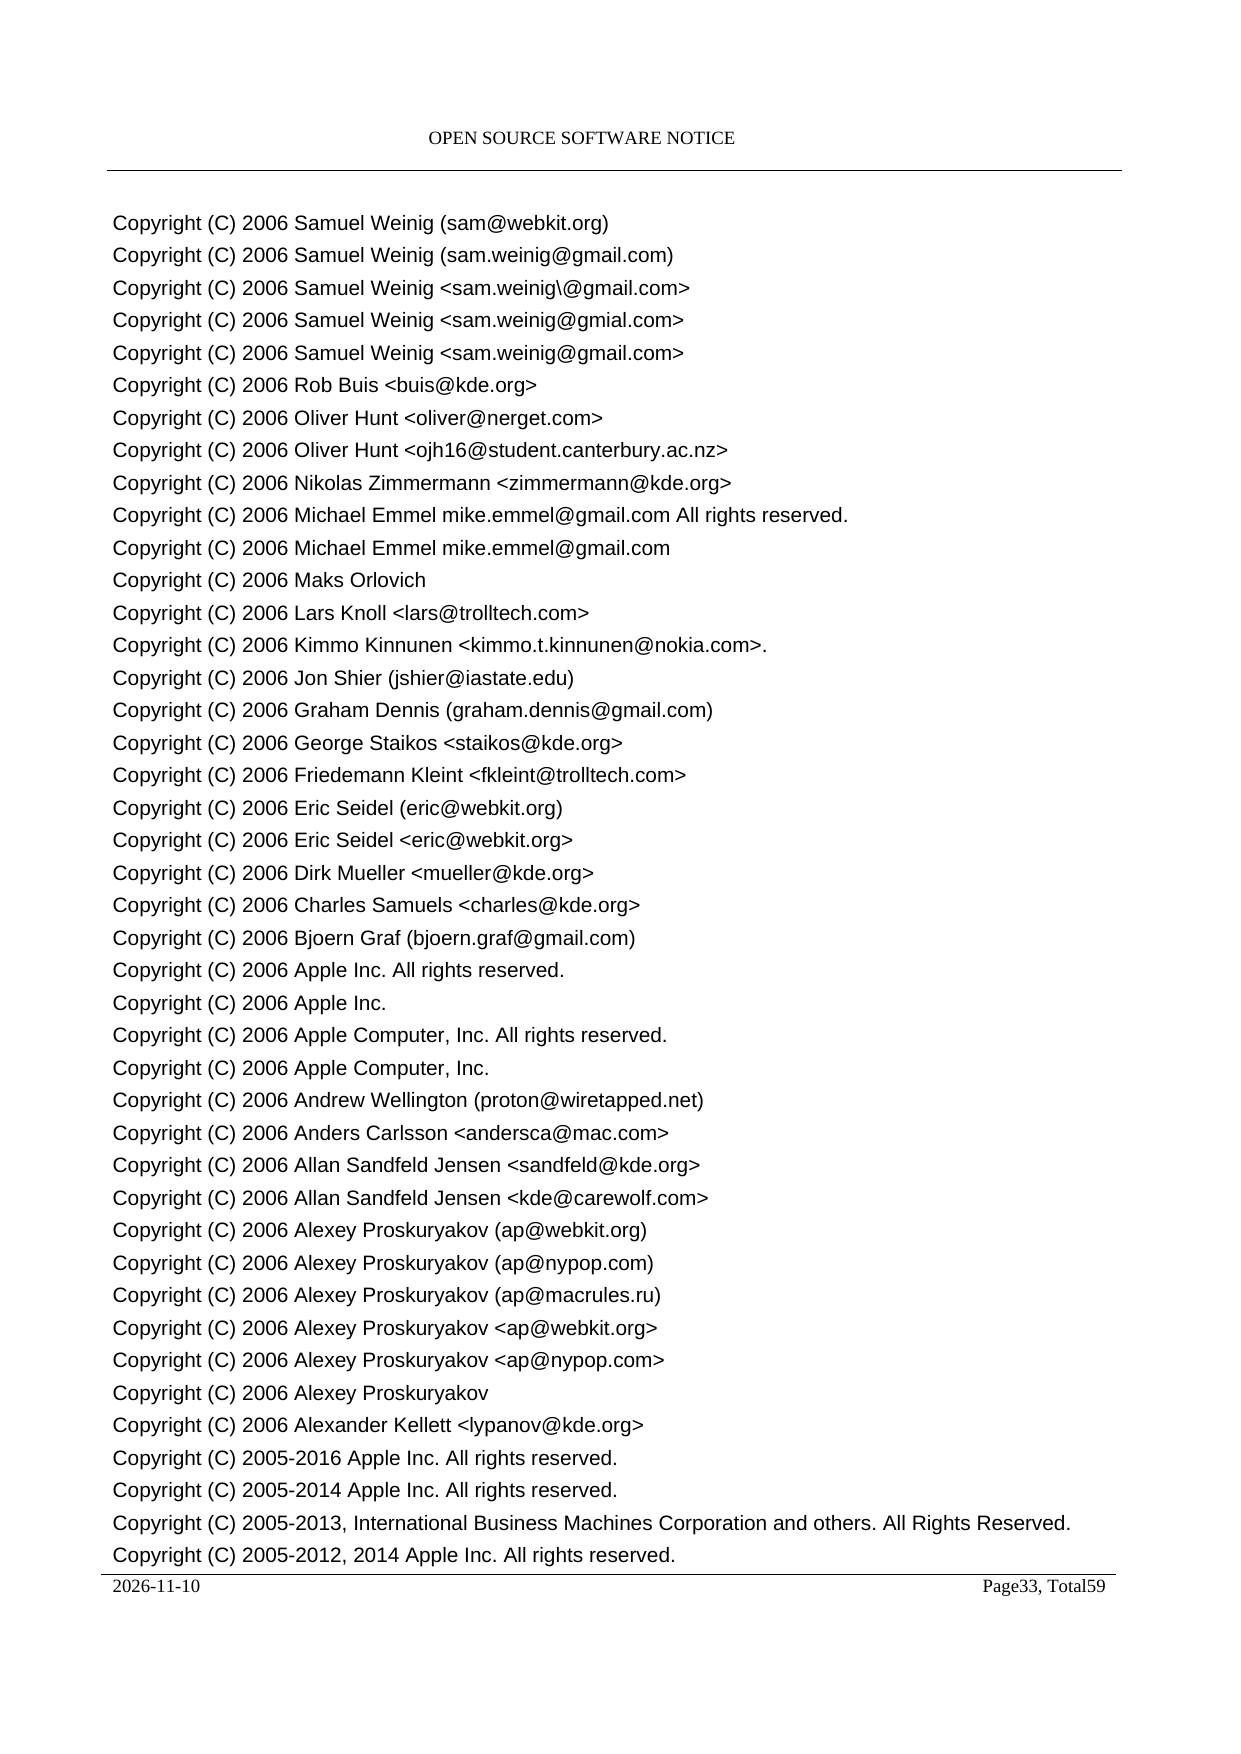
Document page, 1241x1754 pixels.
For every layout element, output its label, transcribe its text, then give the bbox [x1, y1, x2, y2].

text Copyright (C) 2006 Michael Emmel mike.emmel@gmail.com All rights reserved. [112, 499, 1128, 531]
text Copyright (C) 2006 Eric Seidel (eric@webkit.org) [112, 791, 1128, 824]
text Copyright (C) 2006 Samuel Weinig <sam.weinig\@gmail.com> [112, 271, 1128, 304]
text Copyright (C) 2005-2013, International Business Machines Corporation and others. All Rights Reserved. [112, 1506, 1128, 1539]
text Copyright (C) 2006 Maks Orlovich [112, 564, 1128, 596]
text Copyright (C) 2006 Alexey Proskuryakov <ap@webkit.org> [112, 1311, 1128, 1344]
text Copyright (C) 2006 Oliver Hunt <oliver@nerget.com> [112, 401, 1128, 434]
text Copyright (C) 2006 Samuel Weinig (sam@webkit.org) [112, 206, 1128, 239]
text Copyright (C) 2006 Nikolas Zimmermann <zimmermann@kde.org> [112, 466, 1128, 499]
text Copyright (C) 2006 Charles Samuels <charles@kde.org> [112, 889, 1128, 921]
text Copyright (C) 2006 Allan Sandfeld Jensen <sandfeld@kde.org> [112, 1149, 1128, 1181]
text Copyright (C) 2006 Graham Dennis (graham.dennis@gmail.com) [112, 694, 1128, 726]
text Copyright (C) 2006 Oliver Hunt <ojh16@student.canterbury.ac.nz> [112, 434, 1128, 466]
text Copyright (C) 2006 Samuel Weinig <sam.weinig@gmail.com> [112, 336, 1128, 369]
text Copyright (C) 2006 Apple Inc. [112, 986, 1128, 1019]
text Copyright (C) 2006 Alexey Proskuryakov (ap@nypop.com) [112, 1246, 1128, 1279]
text Copyright (C) 2006 Kimmo Kinnunen <kimmo.t.kinnunen@nokia.com>. [112, 629, 1128, 661]
text Copyright (C) 2006 Dirk Mueller <mueller@kde.org> [112, 856, 1128, 889]
text Copyright (C) 2006 Alexey Proskuryakov (ap@webkit.org) [112, 1214, 1128, 1246]
text Copyright (C) 2006 George Staikos <staikos@kde.org> [112, 726, 1128, 759]
text Copyright (C) 2005-2014 Apple Inc. All rights reserved. [112, 1474, 1128, 1506]
text Copyright (C) 2006 Andrew Wellington (proton@wiretapped.net) [112, 1084, 1128, 1116]
text Copyright (C) 2006 Samuel Weinig <sam.weinig@gmial.com> [112, 304, 1128, 336]
text Copyright (C) 2006 Rob Buis <buis@kde.org> [112, 369, 1128, 401]
text Copyright (C) 2006 Jon Shier (jshier@iastate.edu) [112, 661, 1128, 694]
text Copyright (C) 2006 Eric Seidel <eric@webkit.org> [112, 824, 1128, 856]
text Copyright (C) 2006 Alexey Proskuryakov (ap@macrules.ru) [112, 1279, 1128, 1311]
text Copyright (C) 2006 Alexey Proskuryakov [112, 1376, 1128, 1409]
text Copyright (C) 2005-2012, 2014 Apple Inc. All rights reserved. [112, 1539, 1128, 1571]
text Copyright (C) 2006 Lars Knoll <lars@trolltech.com> [112, 596, 1128, 629]
text Copyright (C) 2006 Apple Inc. All rights reserved. [112, 954, 1128, 986]
text Copyright (C) 2006 Allan Sandfeld Jensen <kde@carewolf.com> [112, 1181, 1128, 1214]
text Copyright (C) 2006 Anders Carlsson <andersca@mac.com> [112, 1116, 1128, 1149]
text Copyright (C) 2006 Bjoern Graf (bjoern.graf@gmail.com) [112, 921, 1128, 954]
text Copyright (C) 2006 Friedemann Kleint <fkleint@trolltech.com> [112, 759, 1128, 791]
text Copyright (C) 2006 Apple Computer, Inc. All rights reserved. [112, 1019, 1128, 1051]
text Copyright (C) 2006 Alexander Kellett <lypanov@kde.org> [112, 1409, 1128, 1441]
text Copyright (C) 2006 Apple Computer, Inc. [112, 1051, 1128, 1084]
text Copyright (C) 2006 Michael Emmel mike.emmel@gmail.com [112, 531, 1128, 564]
text Copyright (C) 2006 Samuel Weinig (sam.weinig@gmail.com) [112, 239, 1128, 271]
text Copyright (C) 2005-2016 Apple Inc. All rights reserved. [112, 1441, 1128, 1474]
text Copyright (C) 2006 Alexey Proskuryakov <ap@nypop.com> [112, 1344, 1128, 1376]
